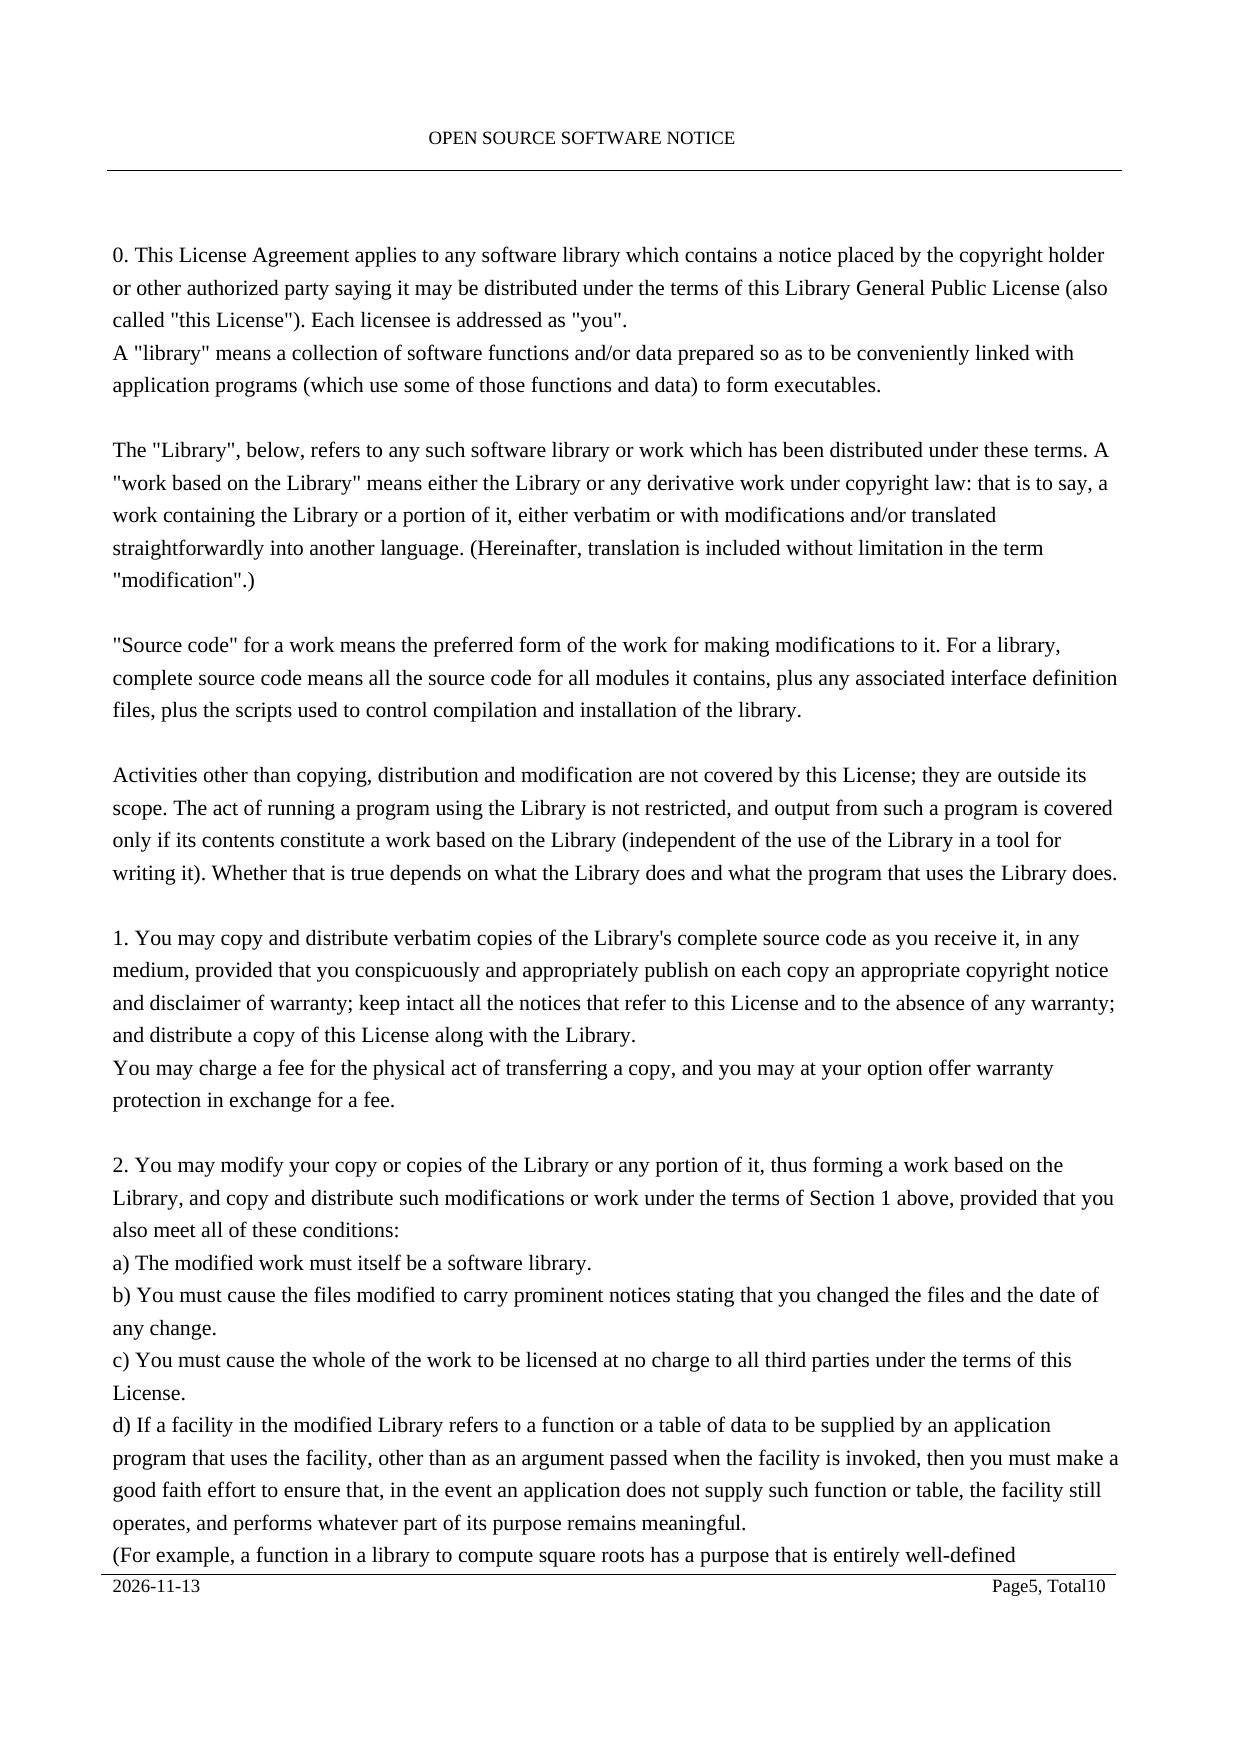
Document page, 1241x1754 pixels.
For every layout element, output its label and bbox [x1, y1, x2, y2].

text [112, 206, 1128, 1571]
